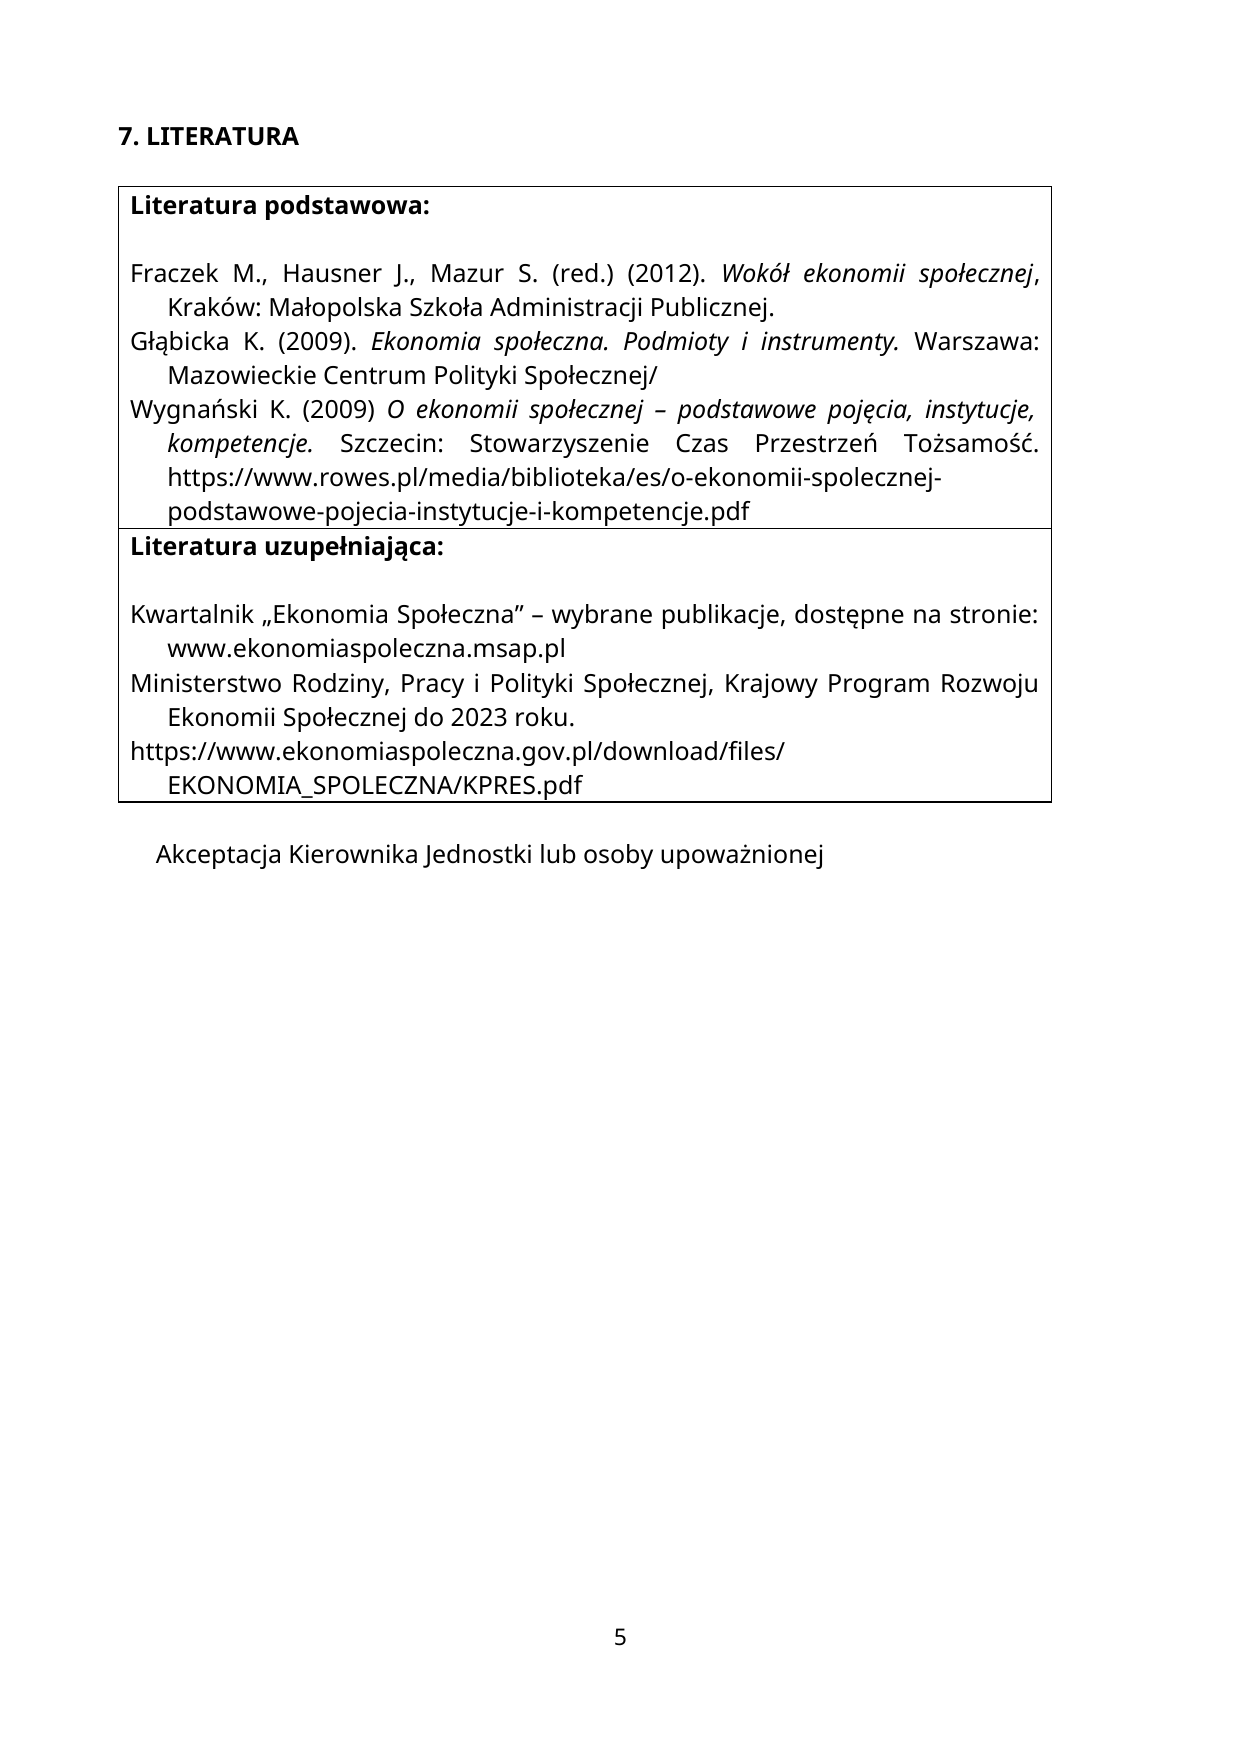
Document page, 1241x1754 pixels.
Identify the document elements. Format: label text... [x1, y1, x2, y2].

text Akceptacja Kierownika Jednostki lub osoby upoważnionej [156, 837, 1122, 871]
table_cell Literatura uzupełniająca: Kwartalnik „Ekonomia Społeczna” – wybrane publikacje, dostępne na stronie: www.ekonomiaspoleczna.msap.pl Ministerstwo Rodziny, Pracy i Polityki Społecznej, Krajowy Program Rozwoju Ekonomii Społecznej do 2023 roku. https://www.ekonomiaspoleczna.gov.pl/download/files/EKONOMIA_SPOLECZNA/KPRES.pdf [119, 529, 1051, 801]
table_header Literatura podstawowa: Fraczek M., Hausner J., Mazur S. (red.) (2012). Wokół ekonomii społecznej, Kraków: Małopolska Szkoła Administracji Publicznej. Głąbicka K. (2009). Ekonomia społeczna. Podmioty i instrumenty. Warszawa: Mazowieckie Centrum Polityki Społecznej/ Wygnański K. (2009) O ekonomii społecznej – podstawowe pojęcia, instytucje, kompetencje. Szczecin: Stowarzyszenie Czas Przestrzeń Tożsamość. https://www.rowes.pl/media/biblioteka/es/o-ekonomii-spolecznej-podstawowe-pojecia-instytucje-i-kompetencje.pdf [119, 187, 1051, 528]
text 7. LITERATURA [118, 118, 1122, 152]
